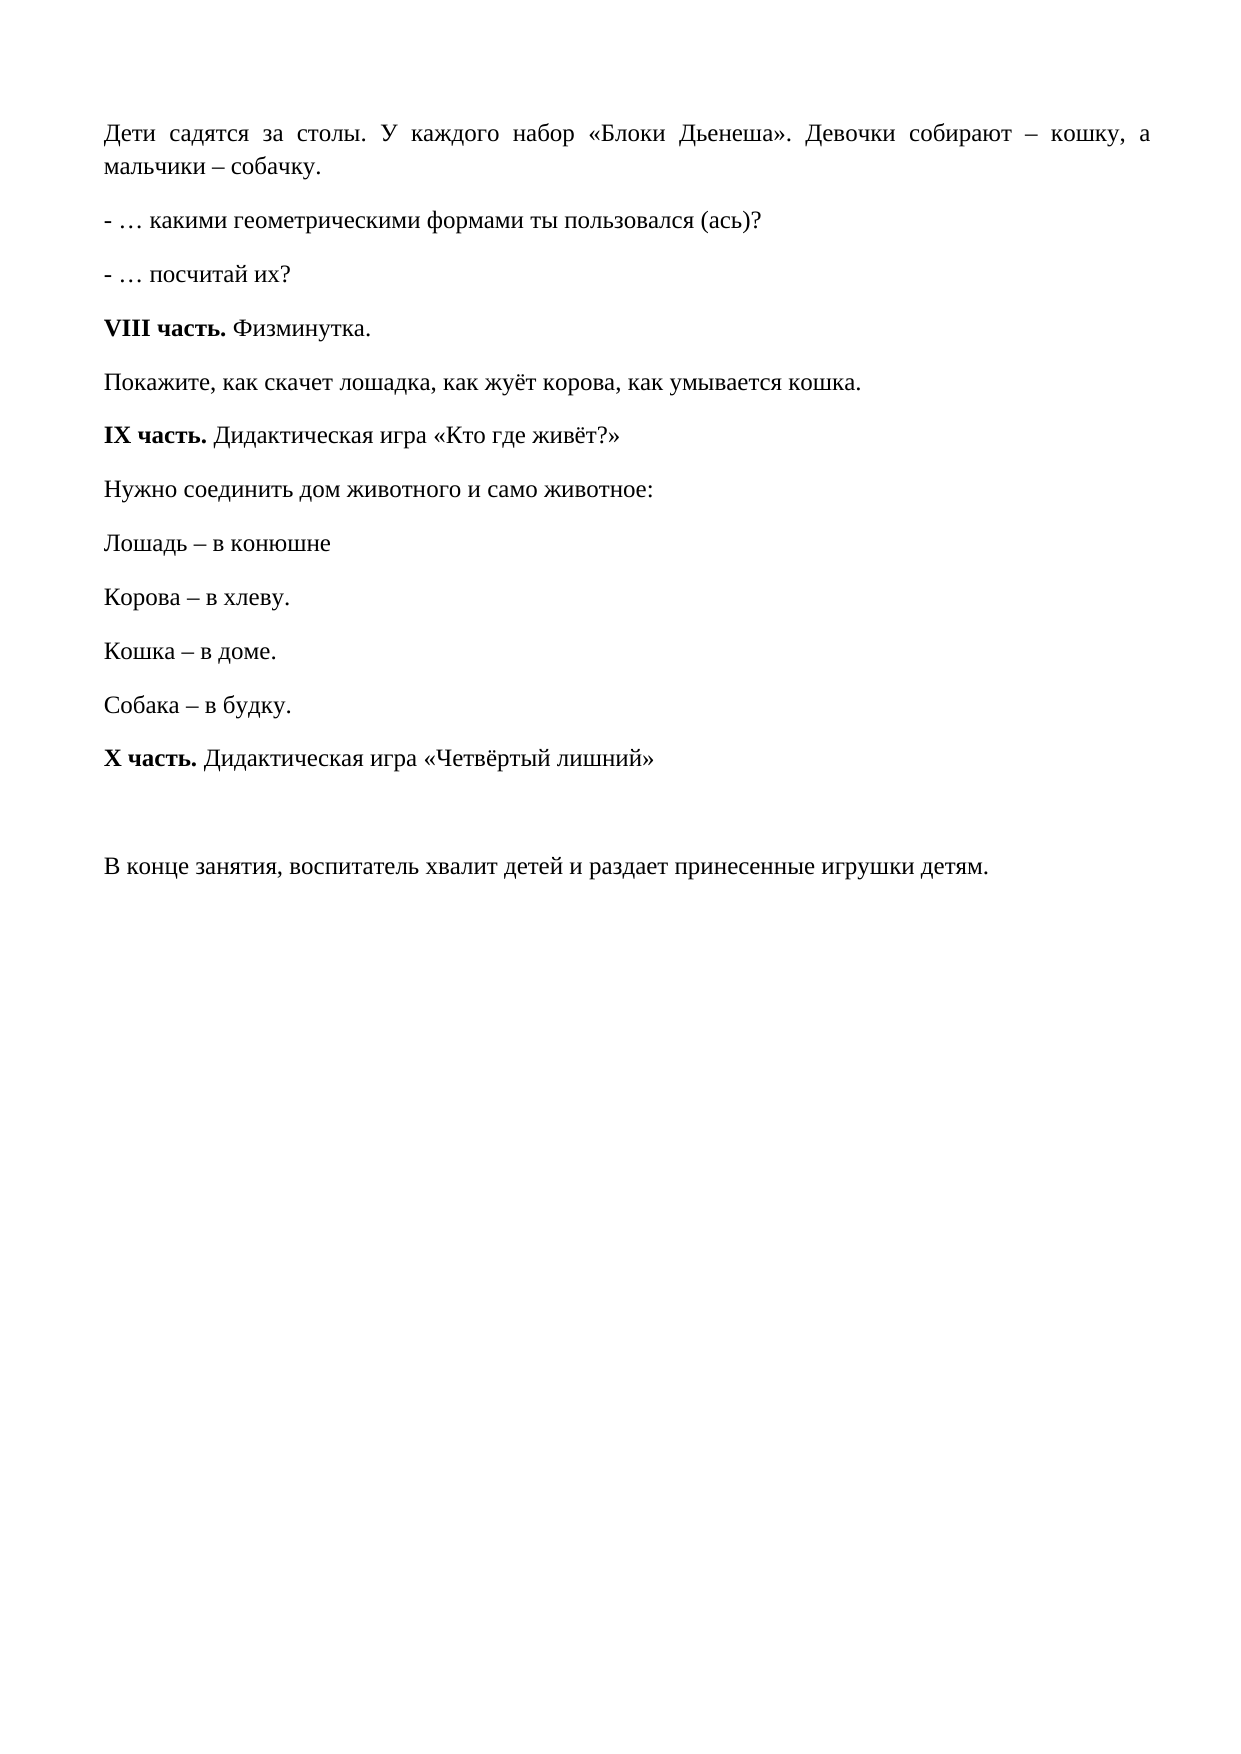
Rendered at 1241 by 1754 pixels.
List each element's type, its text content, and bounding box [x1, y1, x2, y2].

text Дети садятся за столы. У каждого набор «Блоки Дьенеша». Девочки собирают – кошку, а мальчики – собачку. [103, 118, 1152, 180]
text Собака – в будку. [103, 690, 1152, 718]
text VIII часть. Физминутка. [103, 313, 1152, 341]
text Нужно соединить дом животного и само животное: [103, 474, 1152, 503]
text X часть. Дидактическая игра «Четвёртый лишний» [103, 743, 1152, 772]
text Лошадь – в конюшне [103, 528, 1152, 557]
text - … посчитай их? [103, 259, 1152, 288]
text IX часть. Дидактическая игра «Кто где живёт?» [103, 420, 1152, 449]
text Корова – в хлеву. [103, 582, 1152, 611]
text Покажите, как скачет лошадка, как жуёт корова, как умывается кошка. [103, 367, 1152, 395]
text - … какими геометрическими формами ты пользовался (ась)? [103, 205, 1152, 234]
text Кошка – в доме. [103, 636, 1152, 664]
text В конце занятия, воспитатель хвалит детей и раздает принесенные игрушки детям. [103, 851, 1152, 880]
